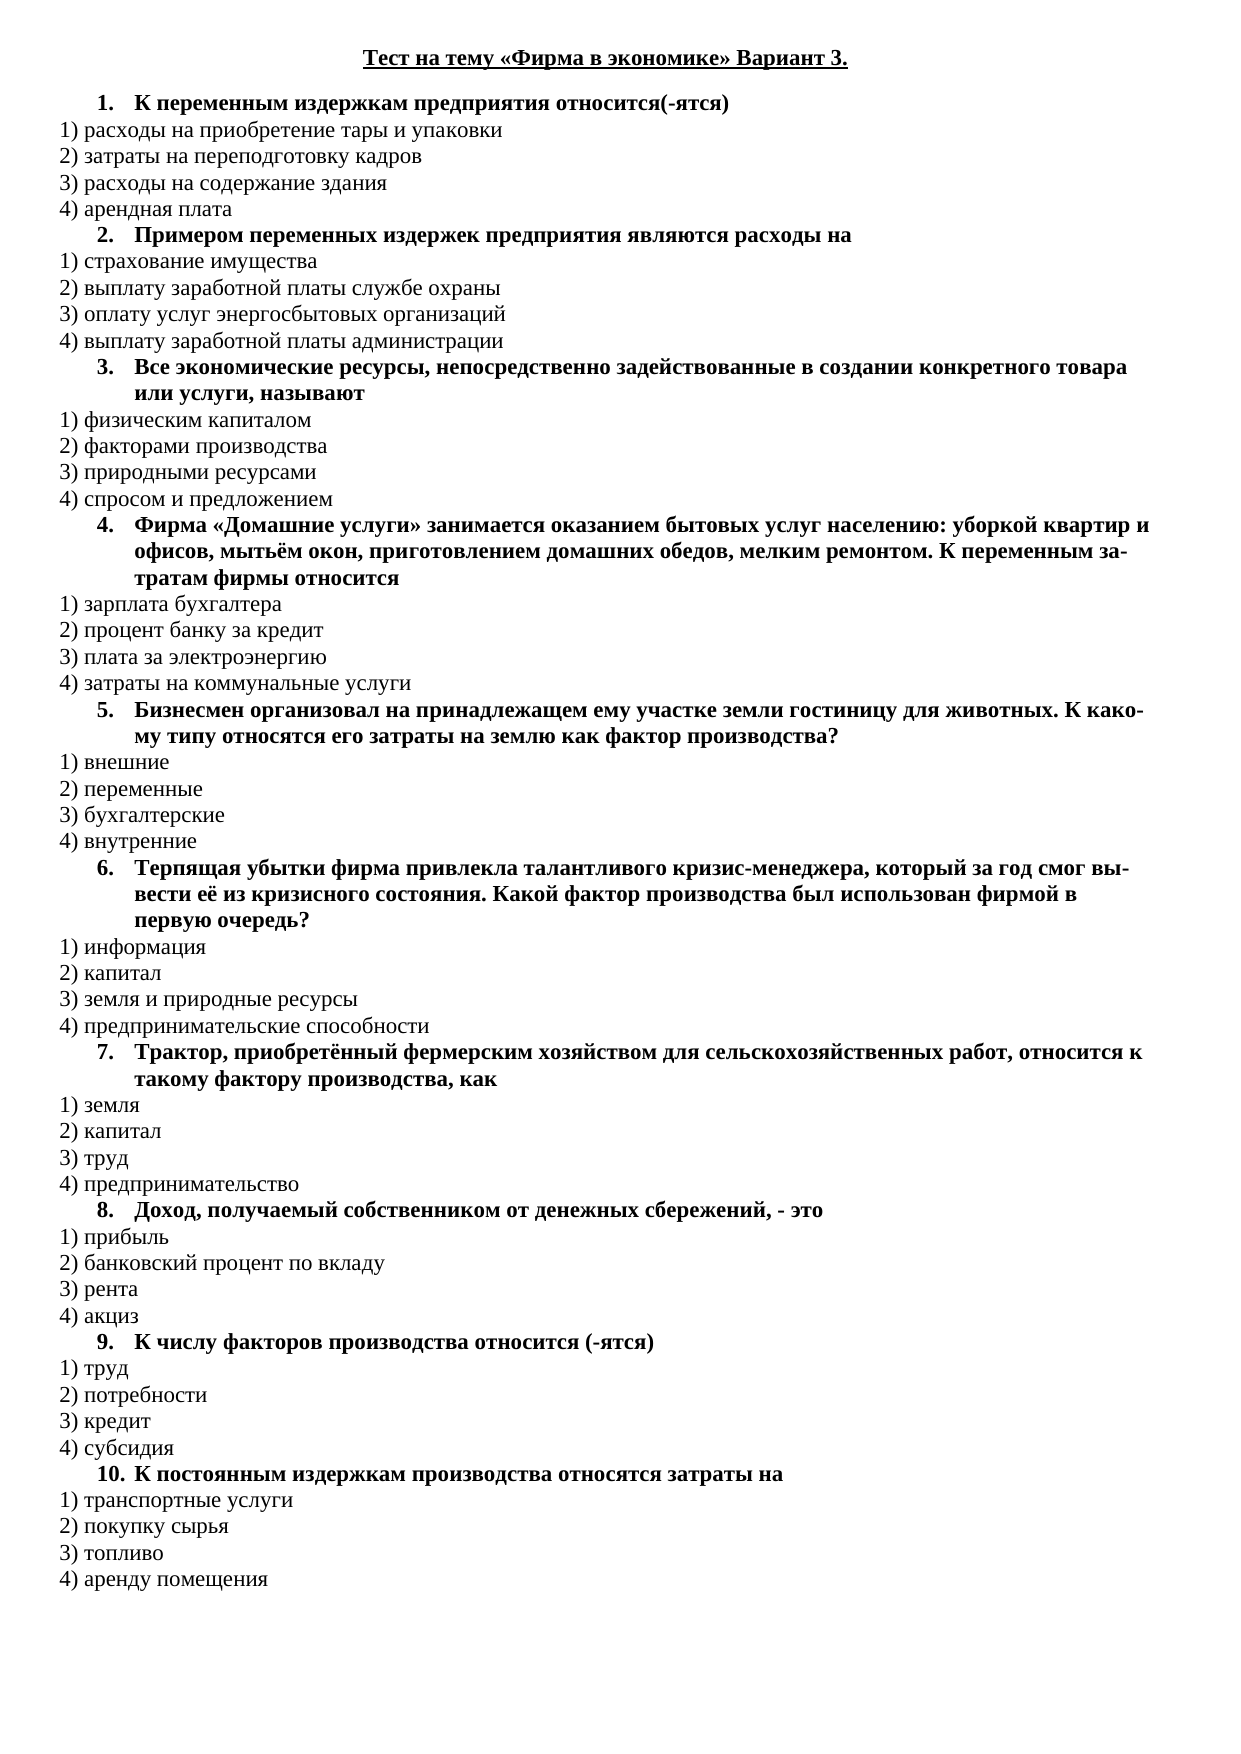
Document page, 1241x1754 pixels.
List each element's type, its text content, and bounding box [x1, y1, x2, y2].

text 1) прибыль 2) банковский процент по вкладу 3) рента 4) акциз [59, 1223, 1152, 1328]
text 1) расходы на приобретение тары и упаковки 2) затраты на переподготовку кадров 3) расходы на содержание здания 4) арендная плата [59, 116, 1152, 221]
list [97, 1460, 1152, 1486]
list Фирма «Домашние услуги» занимается оказанием бытовых услуг населению: уборкой квартир и офисов, мытьём окон, приготовлением домашних обедов, мелким ремонтом. К переменным затратам фирмы относится [97, 511, 1152, 590]
list Доход, получаемый собственником от денежных сбережений, - это [97, 1196, 1152, 1223]
text 1) информация 2) капитал 3) земля и природные ресурсы 4) предпринимательские способности [59, 933, 1152, 1038]
list К переменным издержкам предприятия относится(-ятся) [97, 89, 1152, 116]
list Примером переменных издержек предприятия являются расходы на [97, 221, 1152, 248]
text 1) транспортные услуги 2) покупку сырья 3) топливо 4) аренду помещения [59, 1486, 1152, 1592]
text 1) страхование имущества 2) выплату заработной платы службе охраны 3) оплату услуг энергосбытовых организаций 4) выплату заработной платы администрации [59, 248, 1152, 353]
text 1) зарплата бухгалтера 2) процент банку за кредит 3) плата за электроэнергию 4) затраты на коммунальные услуги [59, 590, 1152, 696]
text 1) земля 2) капитал 3) труд 4) предпринимательство [59, 1091, 1152, 1196]
list Все экономические ресурсы, непосредственно задействованные в создании конкретного товара или услуги, называют [97, 353, 1152, 406]
text 1) труд 2) потребности 3) кредит 4) субсидия [59, 1354, 1152, 1460]
text Тест на тему «Фирма в экономике» Вариант 3. [59, 44, 1152, 71]
list Бизнесмен организовал на принадлежащем ему участке земли гостиницу для животных. К какому типу относятся его затраты на землю как фактор производства? [97, 696, 1152, 748]
list К числу факторов производства относится (-ятся) [97, 1328, 1152, 1354]
list Трактор, приобретённый фермерским хозяйством для сельскохозяйственных работ, относится к такому фактору производства, как [97, 1038, 1152, 1091]
list Терпящая убытки фирма привлекла талантливого кризис-менеджера, который за год смог вывести её из кризисного состояния. Какой фактор производства был использован фирмой в первую очередь? [97, 854, 1152, 933]
text 1) внешние 2) переменные 3) бухгалтерские 4) внутренние [59, 748, 1152, 854]
text 1) физическим капиталом 2) факторами производства 3) природными ресурсами 4) спросом и предложением [59, 406, 1152, 511]
